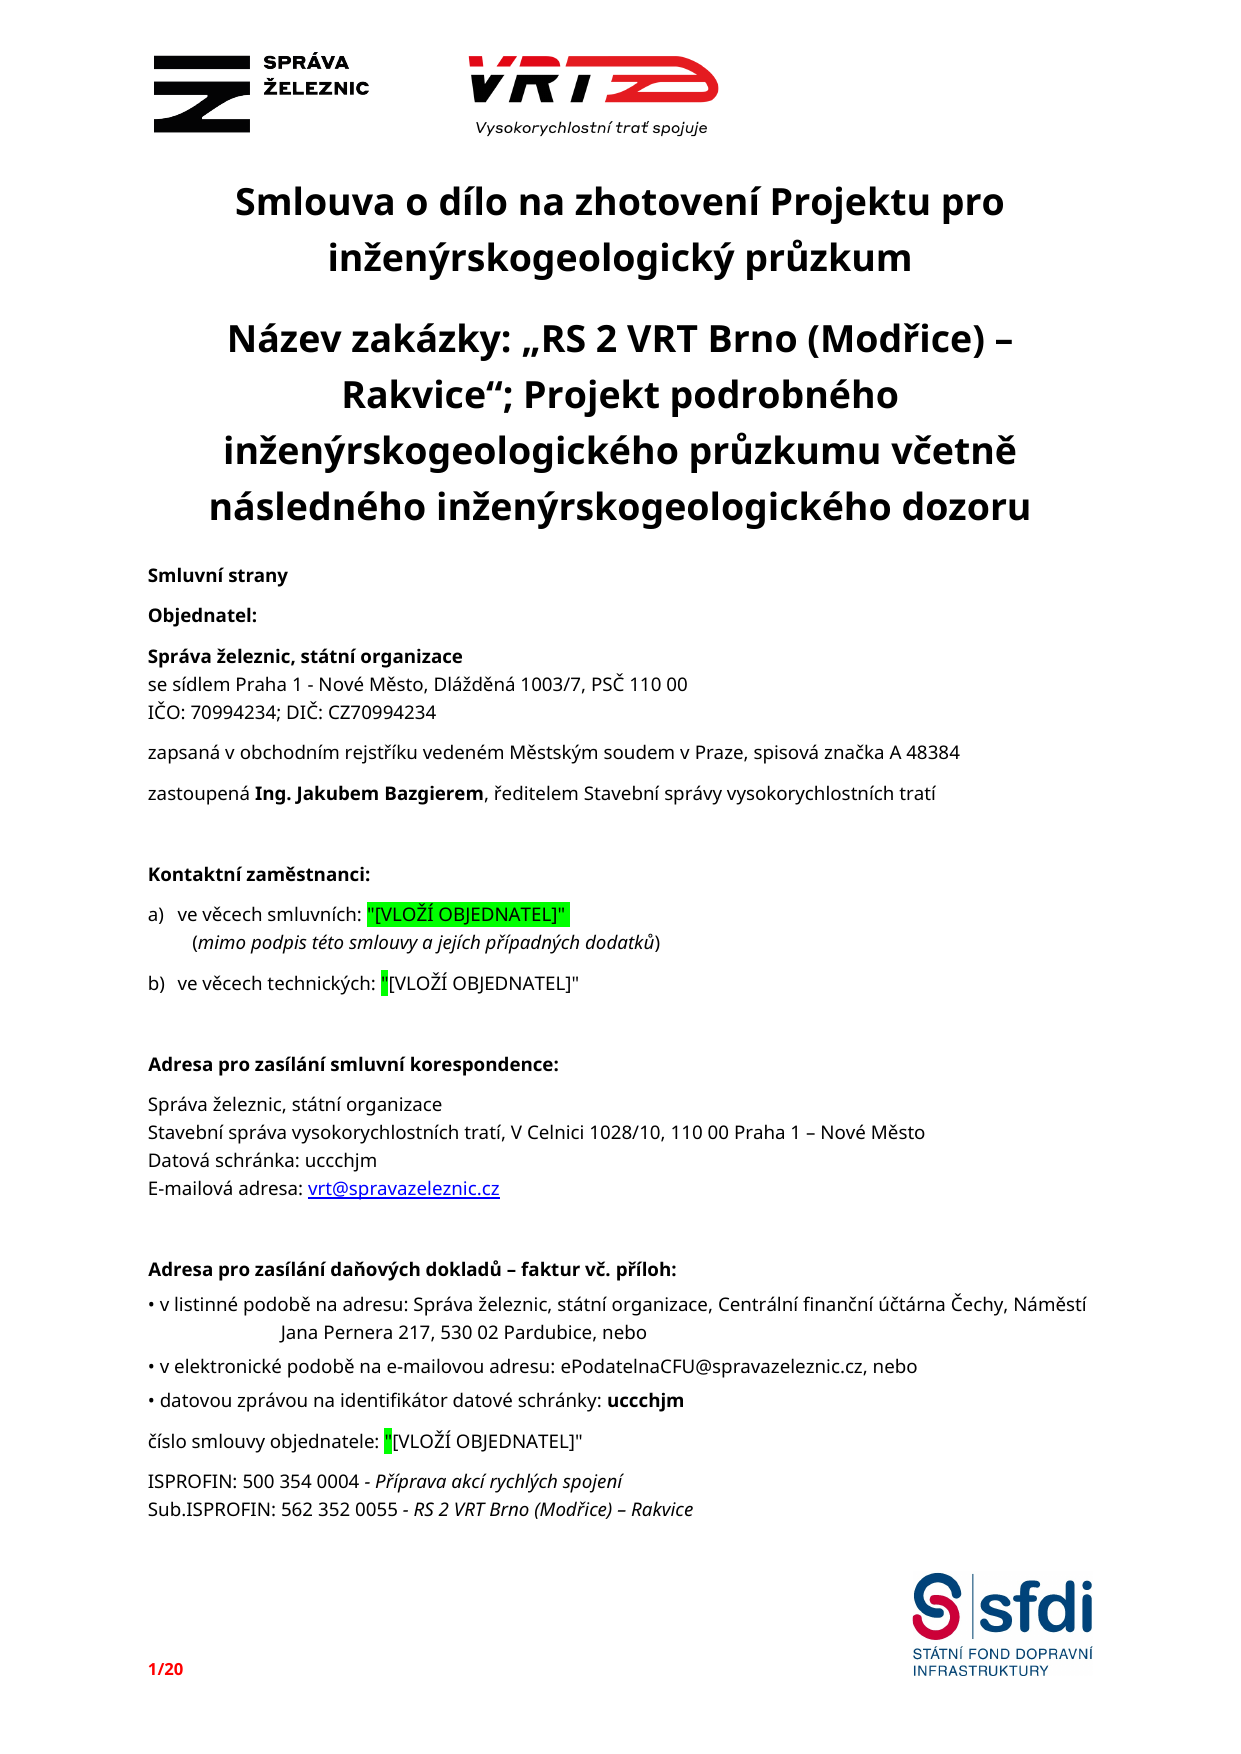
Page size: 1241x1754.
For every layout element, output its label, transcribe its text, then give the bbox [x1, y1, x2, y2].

text číslo smlouvy objednatele: [148, 1428, 384, 1454]
text se sídlem Praha 1 - Nové Město, Dlážděná 1003/7, PSČ 110 00 [148, 671, 1092, 696]
text zastoupená Ing. Jakubem Bazgierem, ředitelem Stavební správy vysokorychlostních tratí [148, 780, 1092, 806]
list ve věcech technických: [148, 970, 381, 996]
text Kontaktní zaměstnanci: [148, 861, 1092, 887]
text • datovou zprávou na identifikátor datové schránky: uccchjm [148, 1388, 1092, 1413]
text Správa železnic, státní organizace [148, 643, 1092, 668]
text Datová schránka: uccchjm [148, 1148, 1092, 1173]
text • v elektronické podobě na e-mailovou adresu: ePodatelnaCFU@spravazeleznic.cz, nebo [148, 1353, 1092, 1379]
text Sub.ISPROFIN: 562 352 0055 - RS 2 VRT Brno (Modřice) – Rakvice [148, 1497, 1092, 1522]
text Objednatel: [148, 602, 1092, 628]
text zapsaná v obchodním rejstříku vedeném Městským soudem v Praze, spisová značka A 48384 [148, 739, 1092, 765]
text Adresa pro zasílání daňových dokladů – faktur vč. příloh: [148, 1257, 1092, 1282]
list ve věcech technických: [388, 970, 1092, 996]
text ISPROFIN: 500 354 0004 - Příprava akcí rychlých spojení [148, 1469, 1092, 1494]
text Smlouva o dílo na zhotovení Projektu pro inženýrskogeologický průzkum [148, 175, 1092, 282]
text číslo smlouvy objednatele: [392, 1428, 1092, 1454]
text Název zakázky: [148, 312, 1092, 532]
text Správa železnic, státní organizace [148, 1092, 1092, 1117]
text Stavební správa vysokorychlostních tratí, V Celnici 1028/10, 110 00 Praha 1 – Nové Město [148, 1120, 1092, 1145]
text E-mailová adresa: vrt@spravazeleznic.cz [148, 1176, 1092, 1201]
text Adresa pro zasílání smluvní korespondence: [148, 1051, 1092, 1077]
text IČO: 70994234; DIČ: CZ70994234 [148, 699, 1092, 724]
text • v listinné podobě na adresu: Správa železnic, státní organizace, Centrální finanční účtárna Čechy, Náměstí Jana Pernera 217, 530 02 Pardubice, nebo [148, 1291, 1092, 1344]
subtitle Smluvní strany [148, 562, 1092, 587]
picture [148, 48, 724, 139]
list ve věcech smluvních: (mimo podpis této smlouvy a jejích případných dodatků) [148, 902, 1092, 955]
picture [912, 1571, 1093, 1676]
